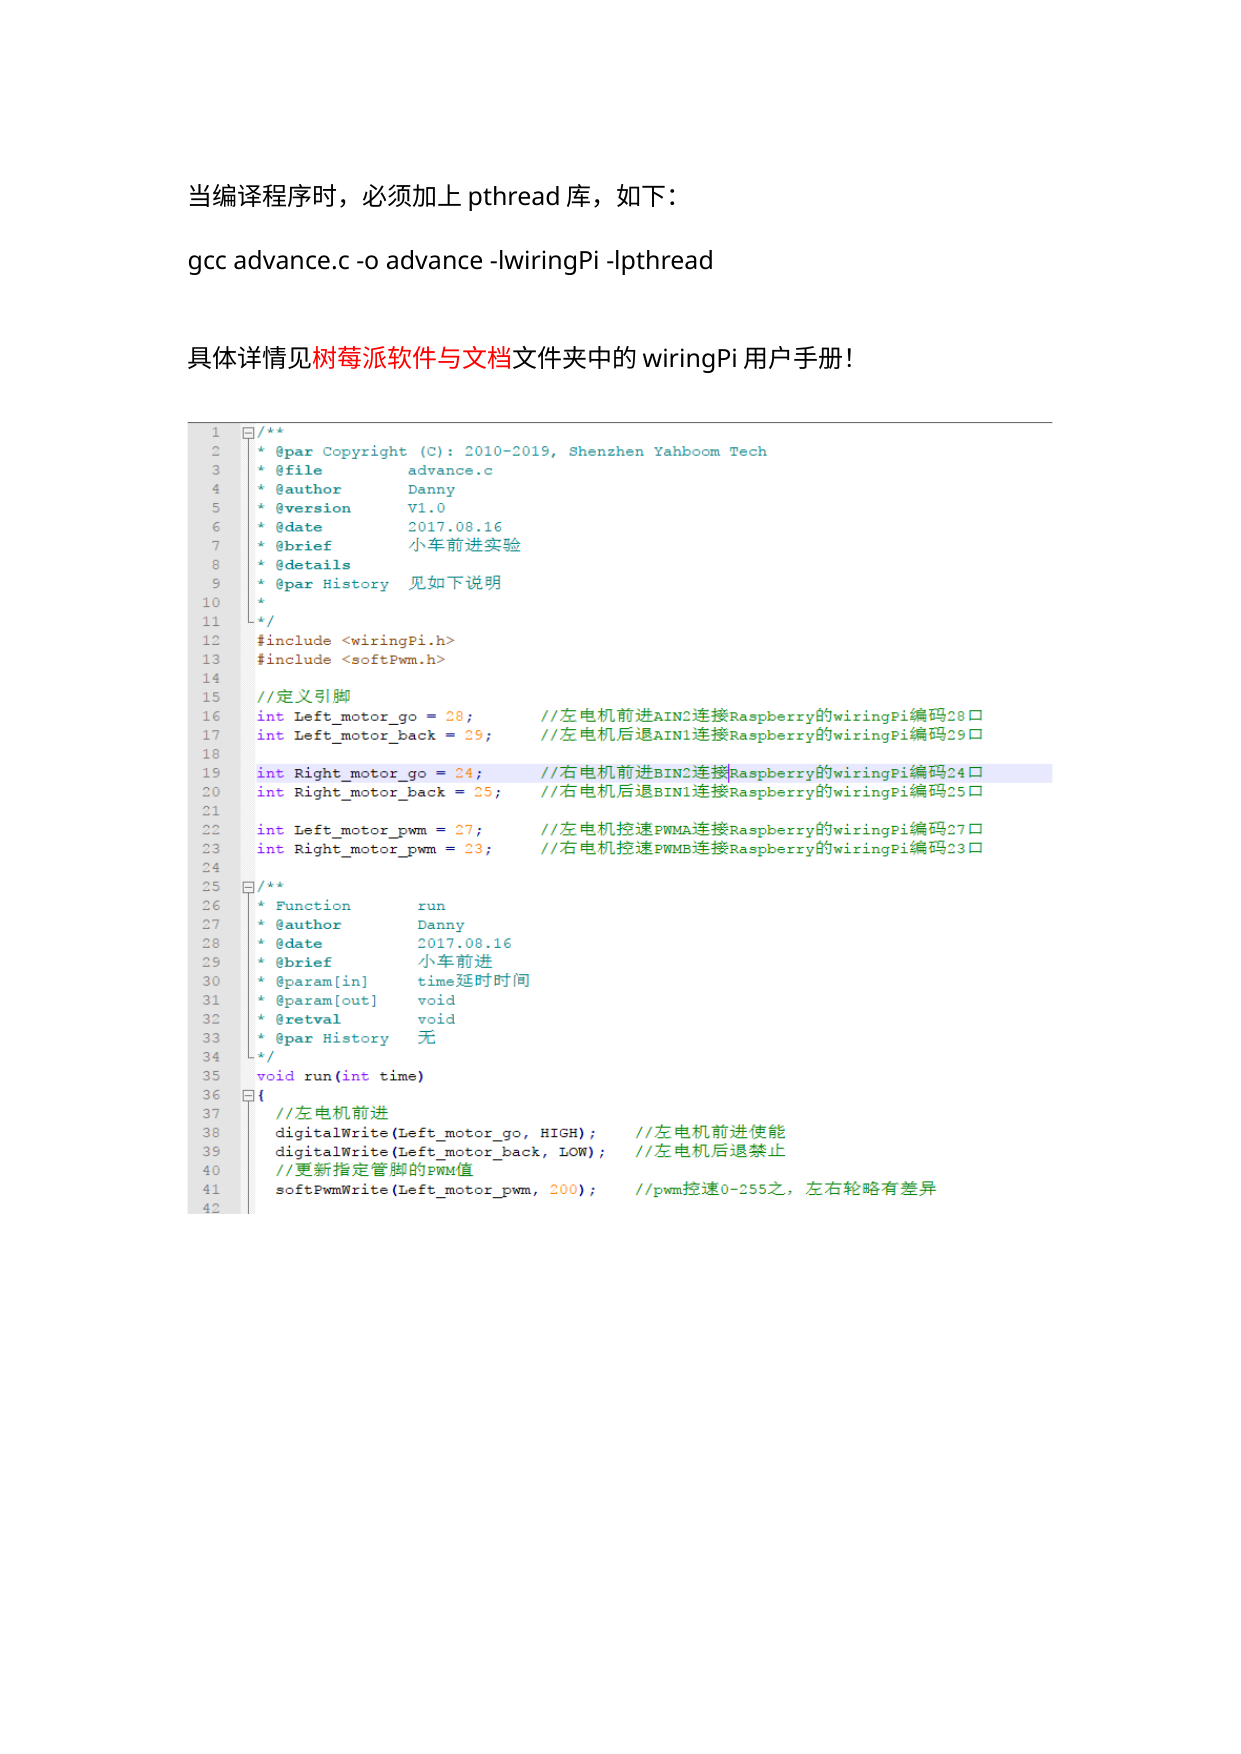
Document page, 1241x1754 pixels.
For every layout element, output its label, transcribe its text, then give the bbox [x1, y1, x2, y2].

text 当编译程序时，必须加上pthread库，如下： [187, 162, 1053, 227]
picture [187, 422, 1053, 1214]
text gcc advance.c -o advance -lwiringPi -lpthread [187, 227, 1053, 292]
text 具体详情见树莓派软件与文档文件夹中的wiringPi用户手册！ [187, 324, 1053, 389]
